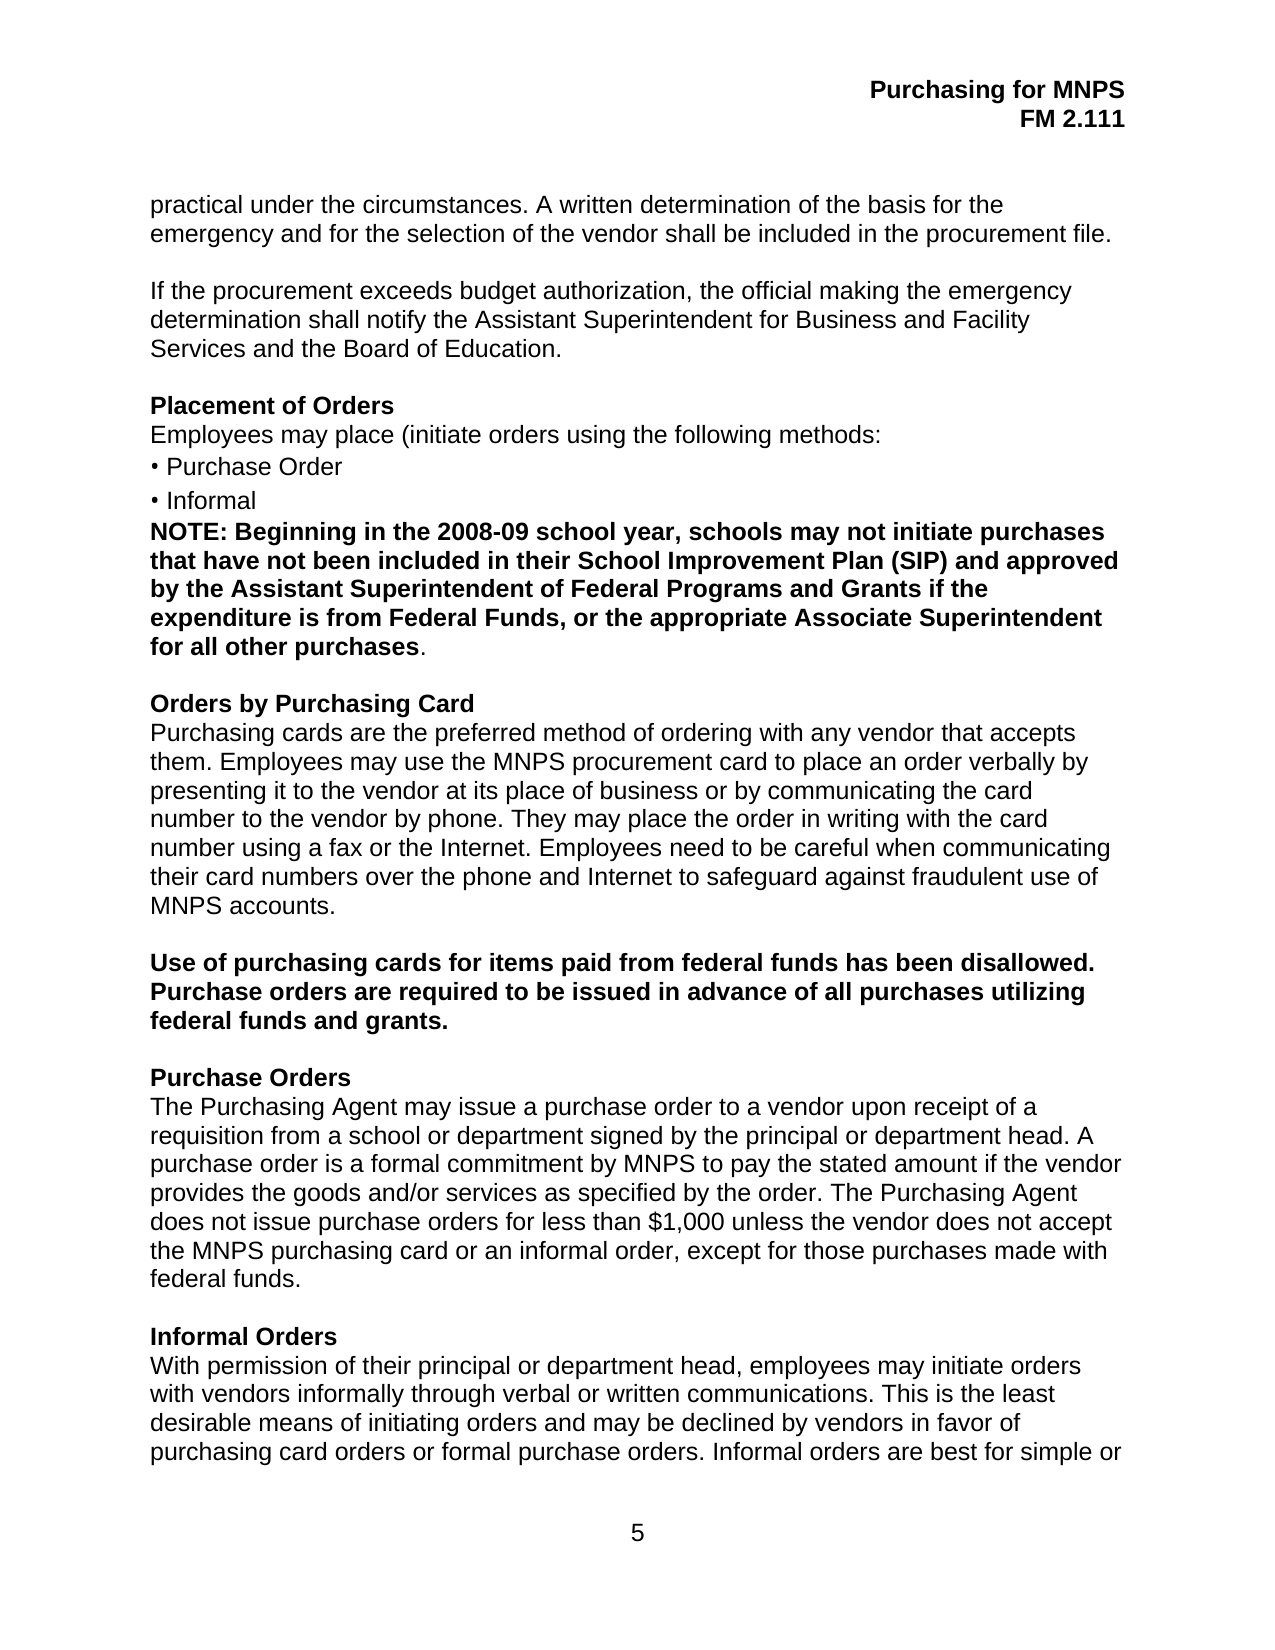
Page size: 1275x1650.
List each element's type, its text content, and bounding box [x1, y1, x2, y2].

text • Informal [150, 483, 1125, 517]
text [150, 190, 1125, 247]
text • Purchase Order [150, 449, 1125, 483]
text NOTE: Beginning in the 2008-09 school year, schools may not initiate purchases that have not been included in their School Improvement Plan (SIP) and approved by the Assistant Superintendent of Federal Programs and Grants if the expenditure is from Federal Funds, or the appropriate Associate Superintendent for all other purchases. [150, 517, 1125, 661]
text The Purchasing Agent may issue a purchase order to a vendor upon receipt of a requisition from a school or department signed by the principal or department head. A purchase order is a formal commitment by MNPS to pay the stated amount if the vendor provides the goods and/or services as specified by the order. The Purchasing Agent does not issue purchase orders for less than $1,000 unless the vendor does not accept the MNPS purchasing card or an informal order, except for those purchases made with federal funds. [150, 1092, 1125, 1293]
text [150, 1351, 1125, 1466]
text If the procurement exceeds budget authorization, the official making the emergency determination shall notify the Assistant Superintendent for Business and Facility Services and the Board of Education. [150, 276, 1125, 362]
text Purchase Orders [150, 1063, 1125, 1092]
text Employees may place (initiate orders using the following methods: [150, 420, 1125, 449]
text Purchasing cards are the preferred method of ordering with any vendor that accepts them. Employees may use the MNPS procurement card to place an order verbally by presenting it to the vendor at its place of business or by communicating the card number to the vendor by phone. They may place the order in writing with the card number using a fax or the Internet. Employees need to be careful when communicating their card numbers over the phone and Internet to safeguard against fraudulent use of [150, 718, 1125, 891]
text Placement of Orders [150, 391, 1125, 420]
text Informal Orders [150, 1322, 1125, 1351]
text MNPS accounts. [150, 891, 1125, 919]
text Use of purchasing cards for items paid from federal funds has been disallowed. [150, 948, 1125, 977]
text Purchase orders are required to be issued in advance of all purchases utilizing federal funds and grants. [150, 977, 1125, 1034]
text Orders by Purchasing Card [150, 689, 1125, 718]
